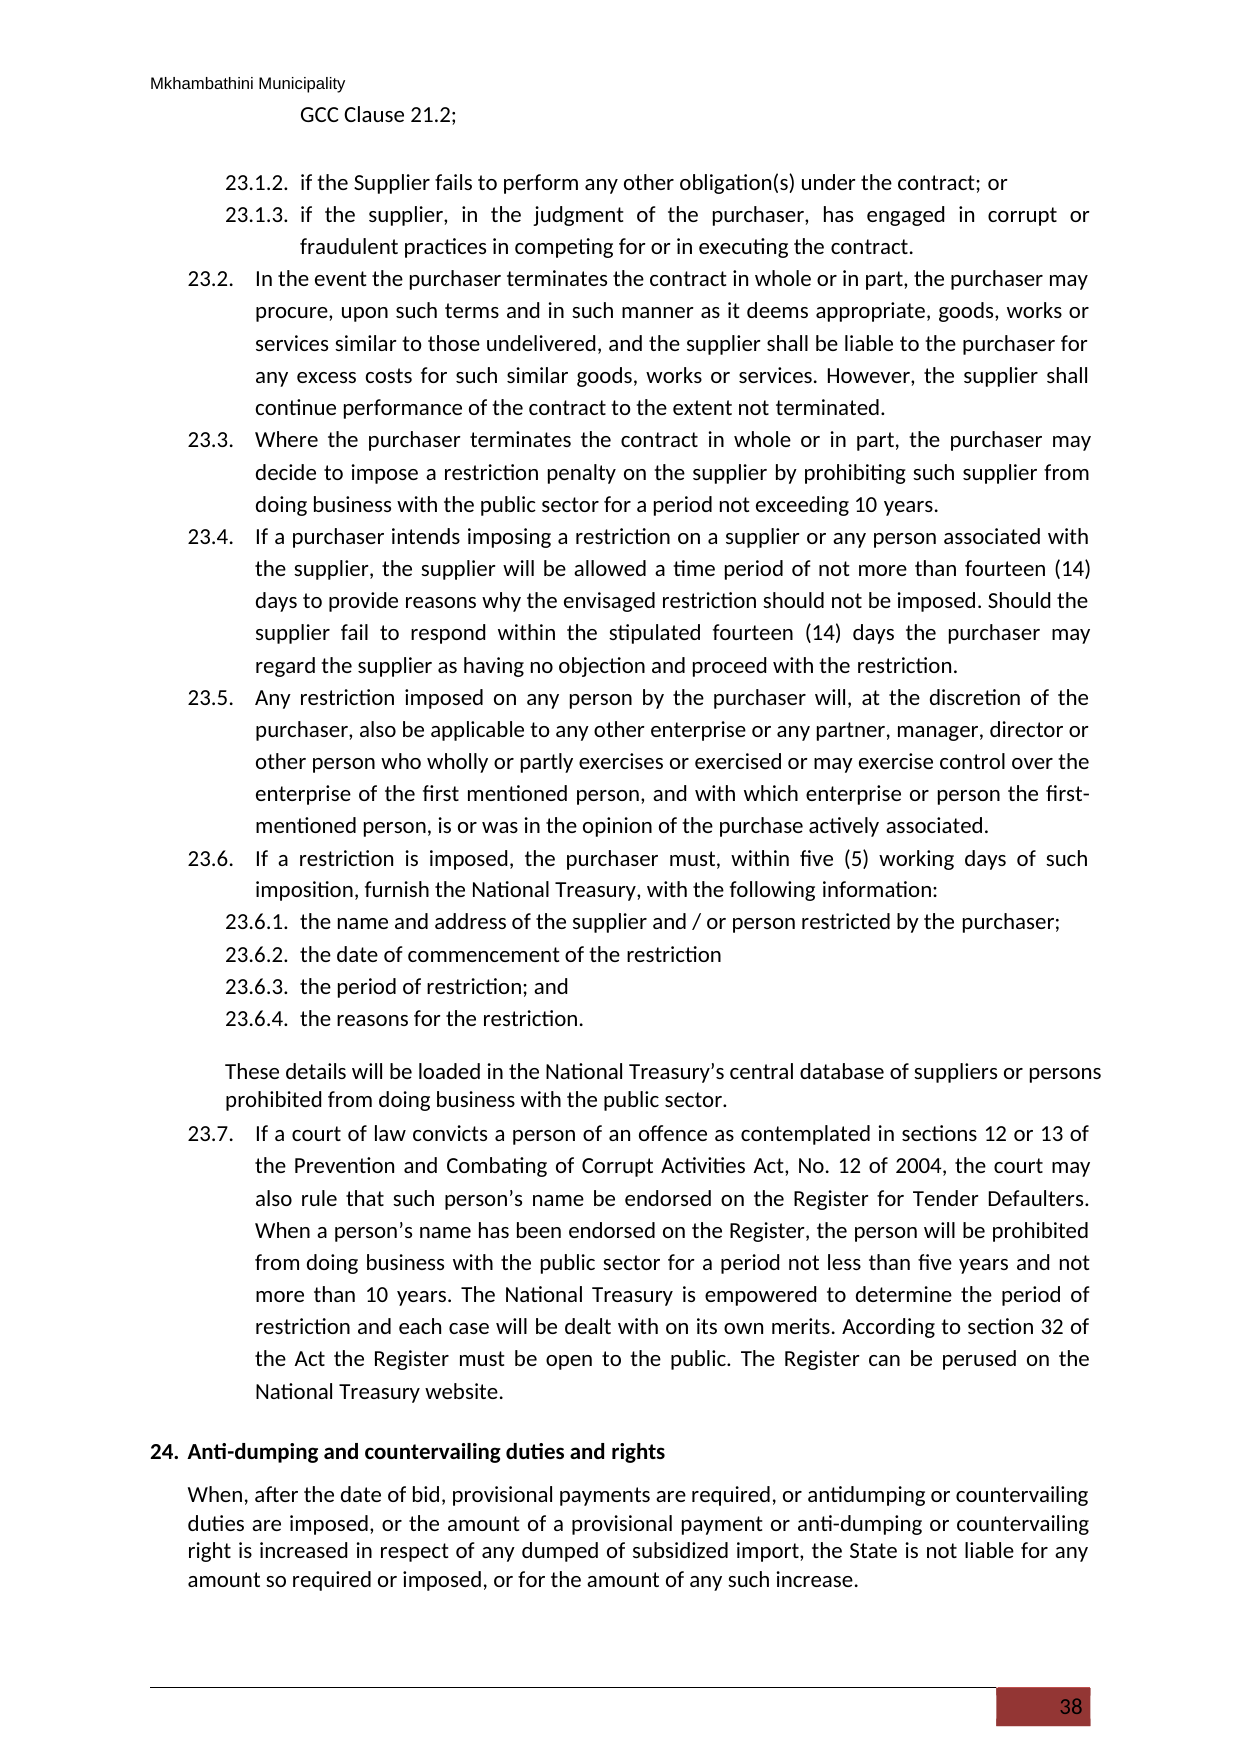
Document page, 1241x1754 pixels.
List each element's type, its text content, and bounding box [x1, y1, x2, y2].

list the date of commencement of the restriction [225, 940, 1211, 968]
list if the Supplier fails to perform any other obligation(s) under the contract; or [225, 168, 1211, 196]
list the reasons for the restriction. [225, 1004, 1211, 1032]
subtitle Anti-dumping and countervailing duties and rights [150, 1437, 1211, 1465]
list If a purchaser intends imposing a restriction on a supplier or any person associated with the supplier, the supplier will be allowed a time period of not more than fourteen (14) days to provide reasons why the envisaged restriction should not be imposed. Should the supplier fail to respond within the stipulated fourteen (14) days the purchaser may regard the supplier as having no objection and proceed with the restriction. [187, 522, 1091, 679]
list the name and address of the supplier and / or person restricted by the purchaser; [225, 907, 1211, 936]
list In the event the purchaser terminates the contract in whole or in part, the purchaser may procure, upon such terms and in such manner as it deems appropriate, goods, works or services similar to those undelivered, and the supplier shall be liable to the purchaser for any excess costs for such similar goods, works or services. However, the supplier shall continue performance of the contract to the extent not terminated. [187, 264, 1091, 421]
list Where the purchaser terminates the contract in whole or in part, the purchaser may decide to impose a restriction penalty on the supplier by prohibiting such supplier from doing business with the public sector for a period not exceeding 10 years. [187, 425, 1091, 518]
text These details will be loaded in the National Treasury’s central database of suppliers or persons [225, 1057, 1211, 1085]
list If a court of law convicts a person of an offence as contemplated in sections 12 or 13 of the Prevention and Combating of Corrupt Activities Act, No. 12 of 2004, the court may also rule that such person’s name be endorsed on the Register for Tender Defaulters. When a person’s name has been endorsed on the Register, the person will be prohibited from doing business with the public sector for a period not less than five years and not more than 10 years. The National Treasury is empowered to determine the period of restriction and each case will be dealt with on its own merits. According to section 32 of the Act the Register must be open to the public. The Register can be perused on the National Treasury website. [187, 1119, 1091, 1405]
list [225, 100, 1090, 128]
list if the supplier, in the judgment of the purchaser, has engaged in corrupt or fraudulent practices in competing for or in executing the contract. [225, 200, 1091, 260]
list the period of restriction; and [225, 972, 1211, 1000]
text prohibited from doing business with the public sector. [225, 1085, 1211, 1113]
list Any restriction imposed on any person by the purchaser will, at the discretion of the purchaser, also be applicable to any other enterprise or any partner, manager, director or other person who wholly or partly exercises or exercised or may exercise control over the enterprise of the first mentioned person, and with which enterprise or person the first- mentioned person, is or was in the opinion of the purchase actively associated. [187, 683, 1091, 840]
list If a restriction is imposed, the purchaser must, within five (5) working days of such imposition, furnish the National Treasury, with the following information: [187, 844, 1091, 903]
text When, after the date of bid, provisional payments are required, or antidumping or countervailing duties are imposed, or the amount of a provisional payment or anti-dumping or countervailing right is increased in respect of any dumped of subsidized import, the State is not liable for any amount so required or imposed, or for the amount of any such increase. [187, 1481, 1091, 1593]
